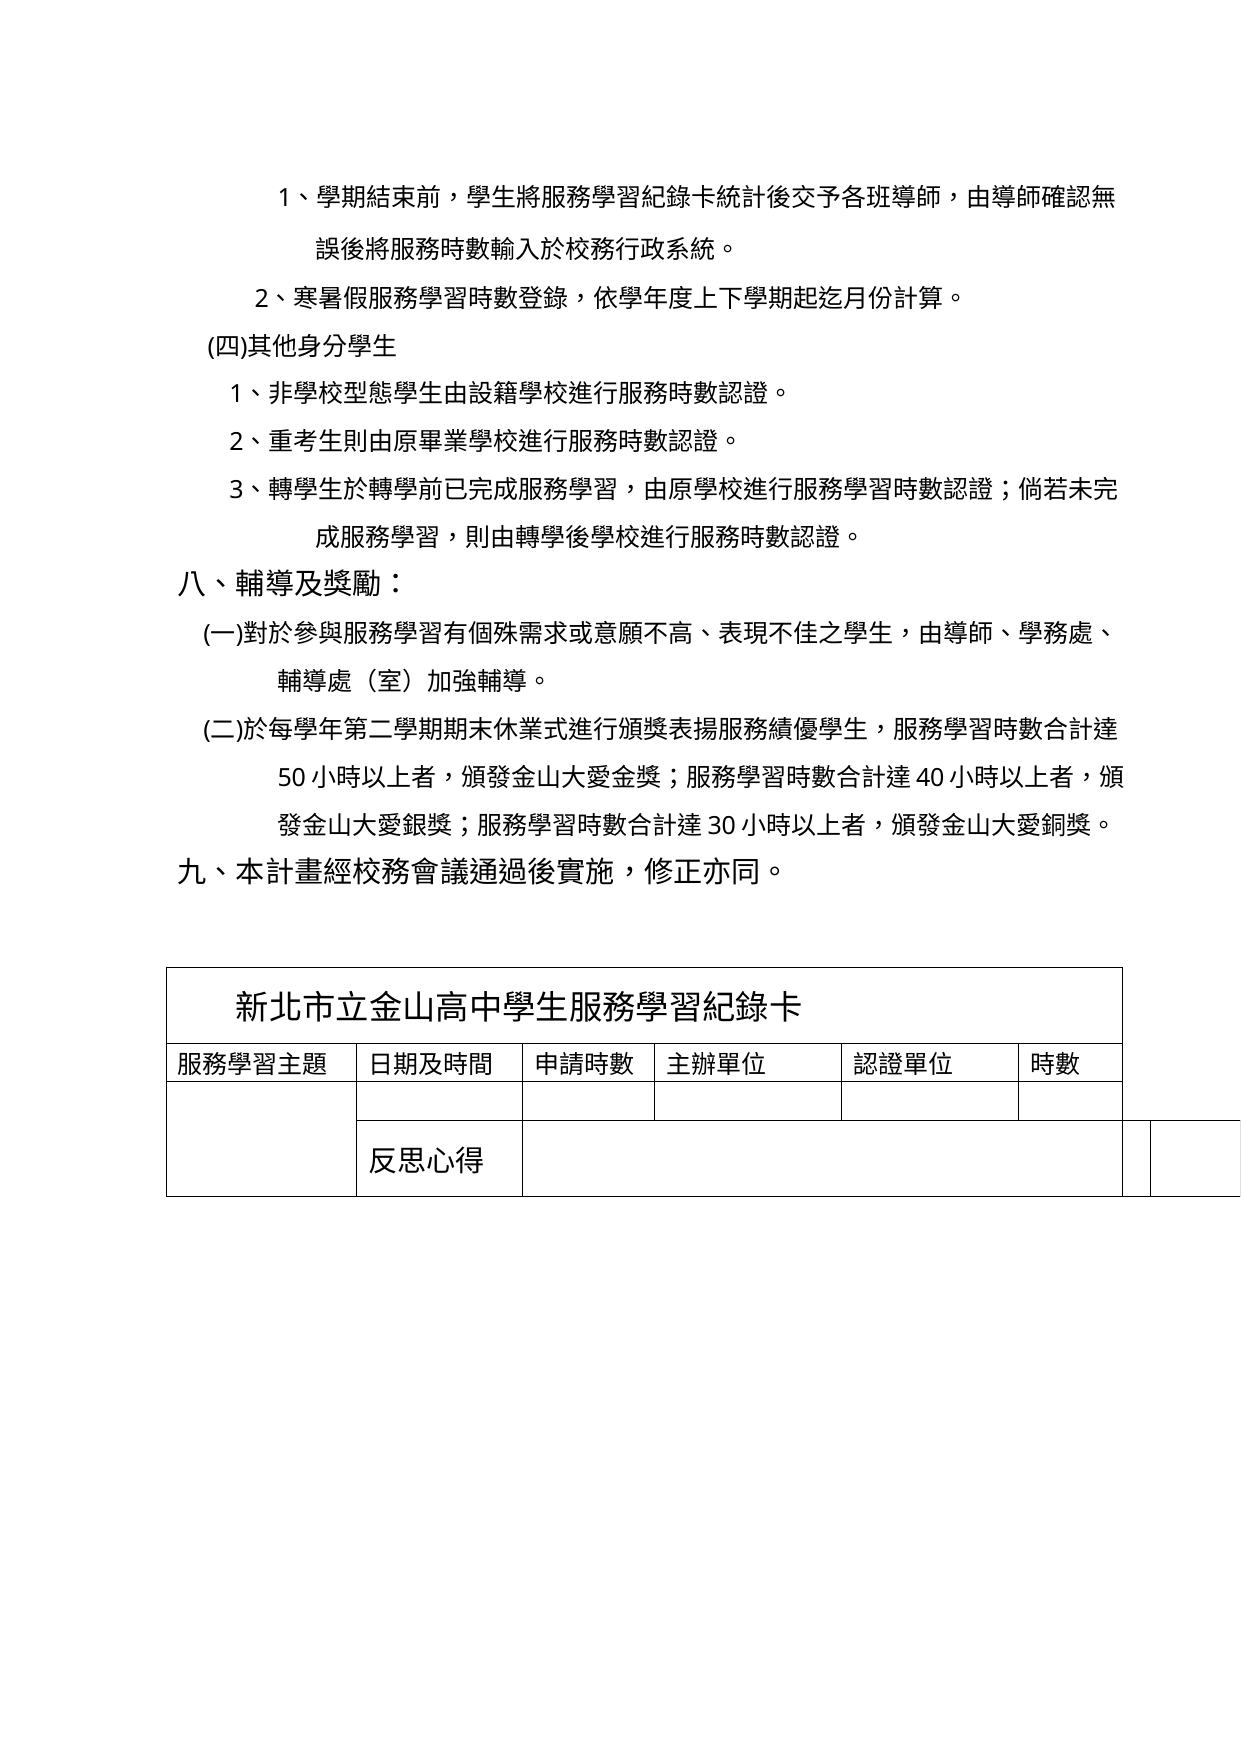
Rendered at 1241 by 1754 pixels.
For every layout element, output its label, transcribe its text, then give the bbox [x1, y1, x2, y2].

table_cell [1019, 1082, 1122, 1120]
list (一)對於參與服務學習有個殊需求或意願不高、表現不佳之學生，由導師、學務處、輔導處（室）加強輔導。 [177, 604, 1125, 700]
list 1、非學校型態學生由設籍學校進行服務時數認證。 [177, 364, 1125, 412]
table_cell [523, 1082, 654, 1120]
table_cell [1123, 1121, 1150, 1196]
table_cell 服務學習主題 [167, 1044, 356, 1081]
table_cell [655, 1082, 841, 1120]
table_cell 反思心得 [357, 1121, 522, 1196]
table_header 新北市立金山高中學生服務學習紀錄卡 [167, 968, 1122, 1043]
list 3、轉學生於轉學前已完成服務學習，由原學校進行服務學習時數認證；倘若未完成服務學習，則由轉學後學校進行服務時數認證。 [177, 460, 1125, 556]
table_cell 日期及時間 [357, 1044, 522, 1081]
table_cell 時數 [1019, 1044, 1122, 1081]
table_cell [357, 1082, 522, 1120]
table_cell [523, 1121, 1122, 1196]
table_cell [167, 1082, 356, 1196]
list 八、輔導及獎勵： [177, 556, 1125, 604]
list (四)其他身分學生 [177, 317, 1125, 364]
table_cell 認證單位 [842, 1044, 1018, 1081]
list (二)於每學年第二學期期末休業式進行頒獎表揚服務績優學生，服務學習時數合計達50小時以上者，頒發金山大愛金獎；服務學習時數合計達40小時以上者，頒發金山大愛銀獎；服務學習時數合計達30小時以上者，頒發金山大愛銅獎。 [177, 700, 1125, 844]
list 2、重考生則由原畢業學校進行服務時數認證。 [177, 412, 1125, 460]
text 1、學期結束前，學生將服務學習紀錄卡統計後交予各班導師，由導師確認無誤後將服務時數輸入於校務行政系統。 [277, 164, 1125, 269]
table_cell 主辦單位 [655, 1044, 841, 1081]
table_cell [1151, 1121, 1240, 1196]
table_cell [842, 1082, 1018, 1120]
text 2、寒暑假服務學習時數登錄，依學年度上下學期起迄月份計算。 [228, 269, 1125, 317]
list 九、本計畫經校務會議通過後實施，修正亦同。 [177, 844, 1125, 892]
table_cell 申請時數 [523, 1044, 654, 1081]
